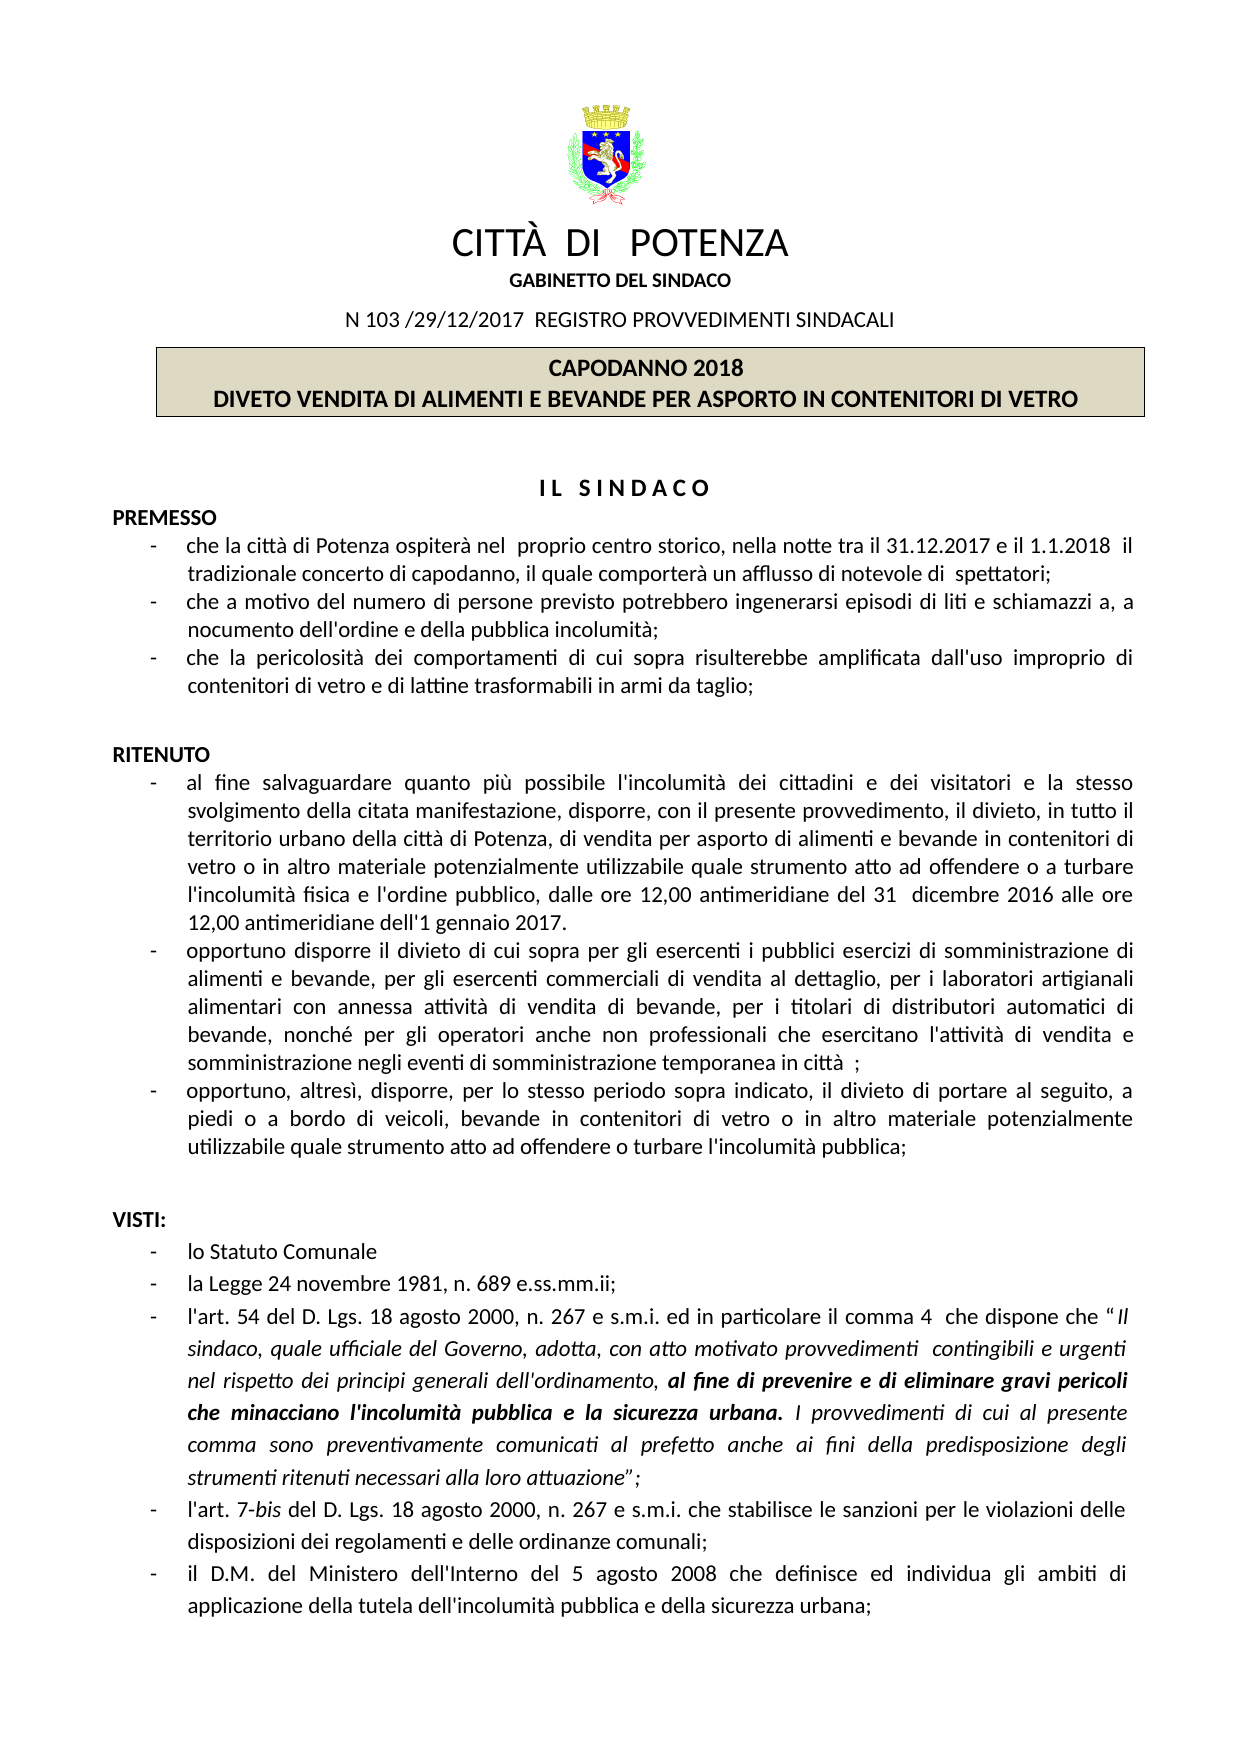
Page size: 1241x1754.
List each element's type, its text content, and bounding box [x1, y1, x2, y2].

text DIVETO VENDITA DI ALIMENTI E BEVANDE PER ASPORTO IN CONTENITORI DI VETRO [157, 378, 1144, 416]
text GABINETTO DEL SINDACO [112, 267, 1128, 292]
list che la città di Potenza ospiterà nel proprio centro storico, nella notte tra il 31.12.2017 e il 1.1.2018 il tradizionale concerto di capodanno, il quale comporterà un afflusso di notevole di spettatori; [150, 531, 1135, 587]
subtitle I L S I N D A C O [112, 473, 1135, 503]
text VISTI: [112, 1205, 1128, 1233]
list che la pericolosità dei comportamenti di cui sopra risulterebbe amplificata dall'uso improprio di contenitori di vetro e di lattine trasformabili in armi da taglio; [150, 643, 1135, 699]
list la Legge 24 novembre 1981, n. 689 e.ss.mm.ii; [150, 1269, 1128, 1298]
text N 103 /29/12/2017 REGISTRO PROVVEDIMENTI SINDACALI [112, 305, 1128, 333]
list l'art. 54 del D. Lgs. 18 agosto 2000, n. 267 e s.m.i. ed in particolare il comma 4 che dispone che “Il sindaco, quale ufficiale del Governo, adotta, con atto motivato provvedimenti contingibili e urgenti nel rispetto dei principi generali dell'ordinamento, al fine di prevenire e di eliminare gravi pericoli che minacciano l'incolumità pubblica e la sicurezza urbana. I provvedimenti di cui al presente comma sono preventivamente comunicati al prefetto anche ai fini della predisposizione degli strumenti ritenuti necessari alla loro attuazione”; [150, 1302, 1128, 1491]
list al fine salvaguardare quanto più possibile l'incolumità dei cittadini e dei visitatori e la stesso svolgimento della citata manifestazione, disporre, con il presente provvedimento, il divieto, in tutto il territorio urbano della città di Potenza, di vendita per asporto di alimenti e bevande in contenitori di vetro o in altro materiale potenzialmente utilizzabile quale strumento atto ad offendere o a turbare l'incolumità fisica e l'ordine pubblico, dalle ore 12,00 antimeridiane del 31 dicembre 2016 alle ore 12,00 antimeridiane dell'1 gennaio 2017. [150, 768, 1135, 936]
list il D.M. del Ministero dell'Interno del 5 agosto 2008 che definisce ed individua gli ambiti di applicazione della tutela dell'incolumità pubblica e della sicurezza urbana; [150, 1559, 1128, 1619]
picture [565, 103, 647, 207]
list lo Statuto Comunale [150, 1237, 1128, 1265]
text RITENUTO [112, 740, 1135, 768]
text PREMESSO [112, 503, 1135, 531]
list che a motivo del numero di persone previsto potrebbero ingenerarsi episodi di liti e schiamazzi a, a nocumento dell'ordine e della pubblica incolumità; [150, 587, 1135, 643]
list l'art. 7-bis del D. Lgs. 18 agosto 2000, n. 267 e s.m.i. che stabilisce le sanzioni per le violazioni delle disposizioni dei regolamenti e delle ordinanze comunali; [150, 1495, 1128, 1555]
text CAPODANNO 2018 [157, 348, 1144, 378]
list opportuno disporre il divieto di cui sopra per gli esercenti i pubblici esercizi di somministrazione di alimenti e bevande, per gli esercenti commerciali di vendita al dettaglio, per i laboratori artigianali alimentari con annessa attività di vendita di bevande, per i titolari di distributori automatici di bevande, nonché per gli operatori anche non professionali che esercitano l'attività di vendita e somministrazione negli eventi di somministrazione temporanea in città ; [150, 936, 1135, 1076]
list opportuno, altresì, disporre, per lo stesso periodo sopra indicato, il divieto di portare al seguito, a piedi o a bordo di veicoli, bevande in contenitori di vetro o in altro materiale potenzialmente utilizzabile quale strumento atto ad offendere o turbare l'incolumità pubblica; [150, 1076, 1135, 1160]
text CITTÀ DI POTENZA [112, 216, 1128, 267]
